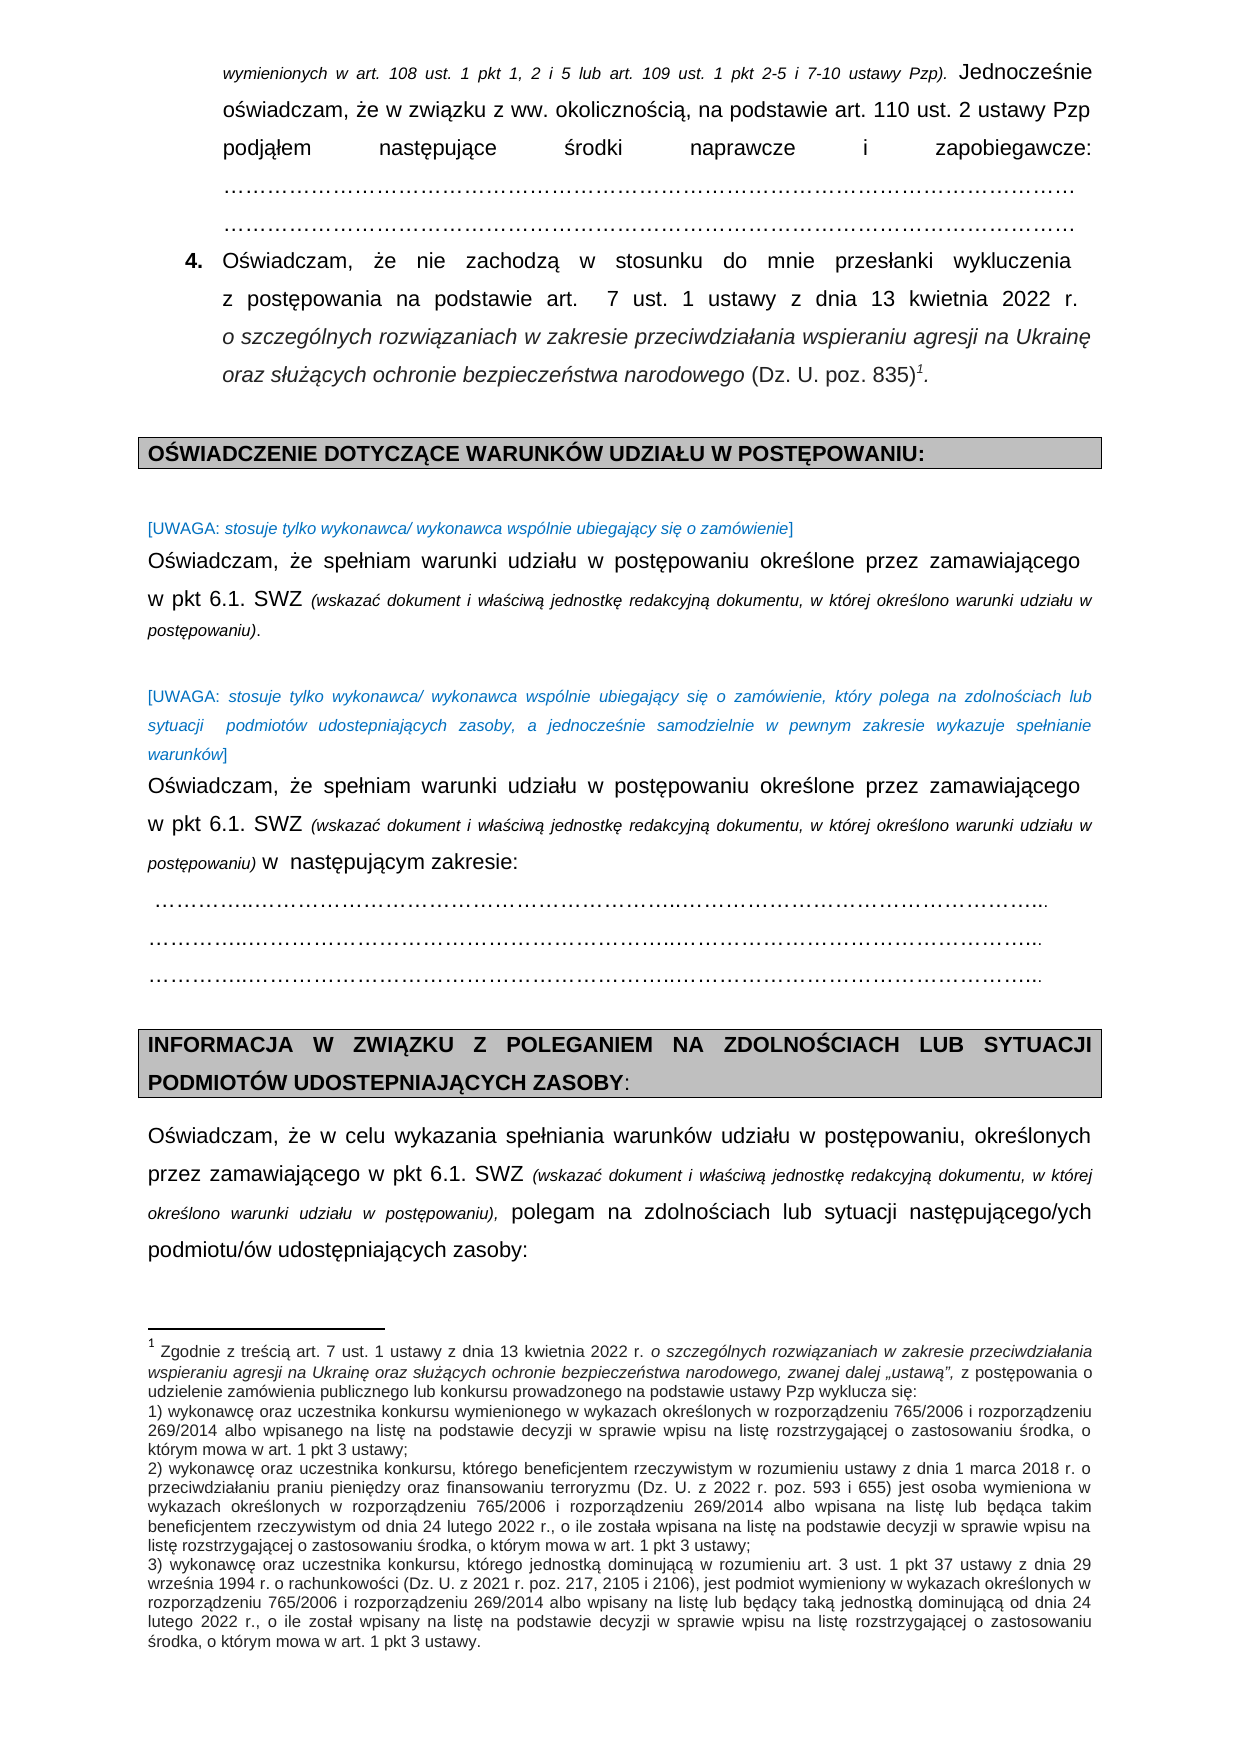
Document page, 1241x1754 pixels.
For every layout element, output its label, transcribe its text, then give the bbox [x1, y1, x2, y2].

text Oświadczam, że spełniam warunki udziału w postępowaniu określone przez zamawiającego w pkt 6.1. SWZ (wskazać dokument i właściwą jednostkę redakcyjną dokumentu, w której określono warunki udziału w postępowaniu). [148, 548, 1093, 640]
text …………..…………………………………………………..…………………………………………... [148, 887, 1093, 912]
text [UWAGA: stosuje tylko wykonawca/ wykonawca wspólnie ubiegający się o zamówienie] [148, 519, 1093, 538]
text OŚWIADCZENIE DOTYCZĄCE WARUNKÓW UDZIAŁU W POSTĘPOWANIU: [139, 438, 1101, 468]
list Oświadczam, że nie zachodzą w stosunku do mnie przesłanki wykluczenia z postępowania na podstawie art. 7 ust. 1 ustawy z dnia 13 kwietnia 2022 r. o szczególnych rozwiązaniach w zakresie przeciwdziałania wspieraniu agresji na Ukrainę oraz służących ochronie bezpieczeństwa narodowego (Dz. U. poz. 835). [185, 248, 1093, 387]
text Oświadczam, że spełniam warunki udziału w postępowaniu określone przez zamawiającego w pkt 6.1. SWZ (wskazać dokument i właściwą jednostkę redakcyjną dokumentu, w której określono warunki udziału w postępowaniu) w następującym zakresie: [148, 773, 1093, 874]
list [185, 59, 1093, 236]
text [UWAGA: stosuje tylko wykonawca/ wykonawca wspólnie ubiegający się o zamówienie, który polega na zdolnościach lub sytuacji podmiotów udostepniających zasoby, a jednocześnie samodzielnie w pewnym zakresie wykazuje spełnianie warunków] [148, 687, 1093, 764]
text …………..…………………………………………………..…………………………………………... [148, 962, 1093, 988]
text INFORMACJA W ZWIĄZKU Z POLEGANIEM NA ZDOLNOŚCIACH LUB SYTUACJI PODMIOTÓW UDOSTEPNIAJĄCYCH ZASOBY: [139, 1030, 1101, 1097]
text …………..…………………………………………………..…………………………………………... [148, 924, 1093, 950]
text Oświadczam, że w celu wykazania spełniania warunków udziału w postępowaniu, określonych przez zamawiającego w pkt 6.1. SWZ (wskazać dokument i właściwą jednostkę redakcyjną dokumentu, w której określono warunki udziału w postępowaniu), polegam na zdolnościach lub sytuacji następującego/ych podmiotu/ów udostępniających zasoby: [148, 1123, 1093, 1262]
